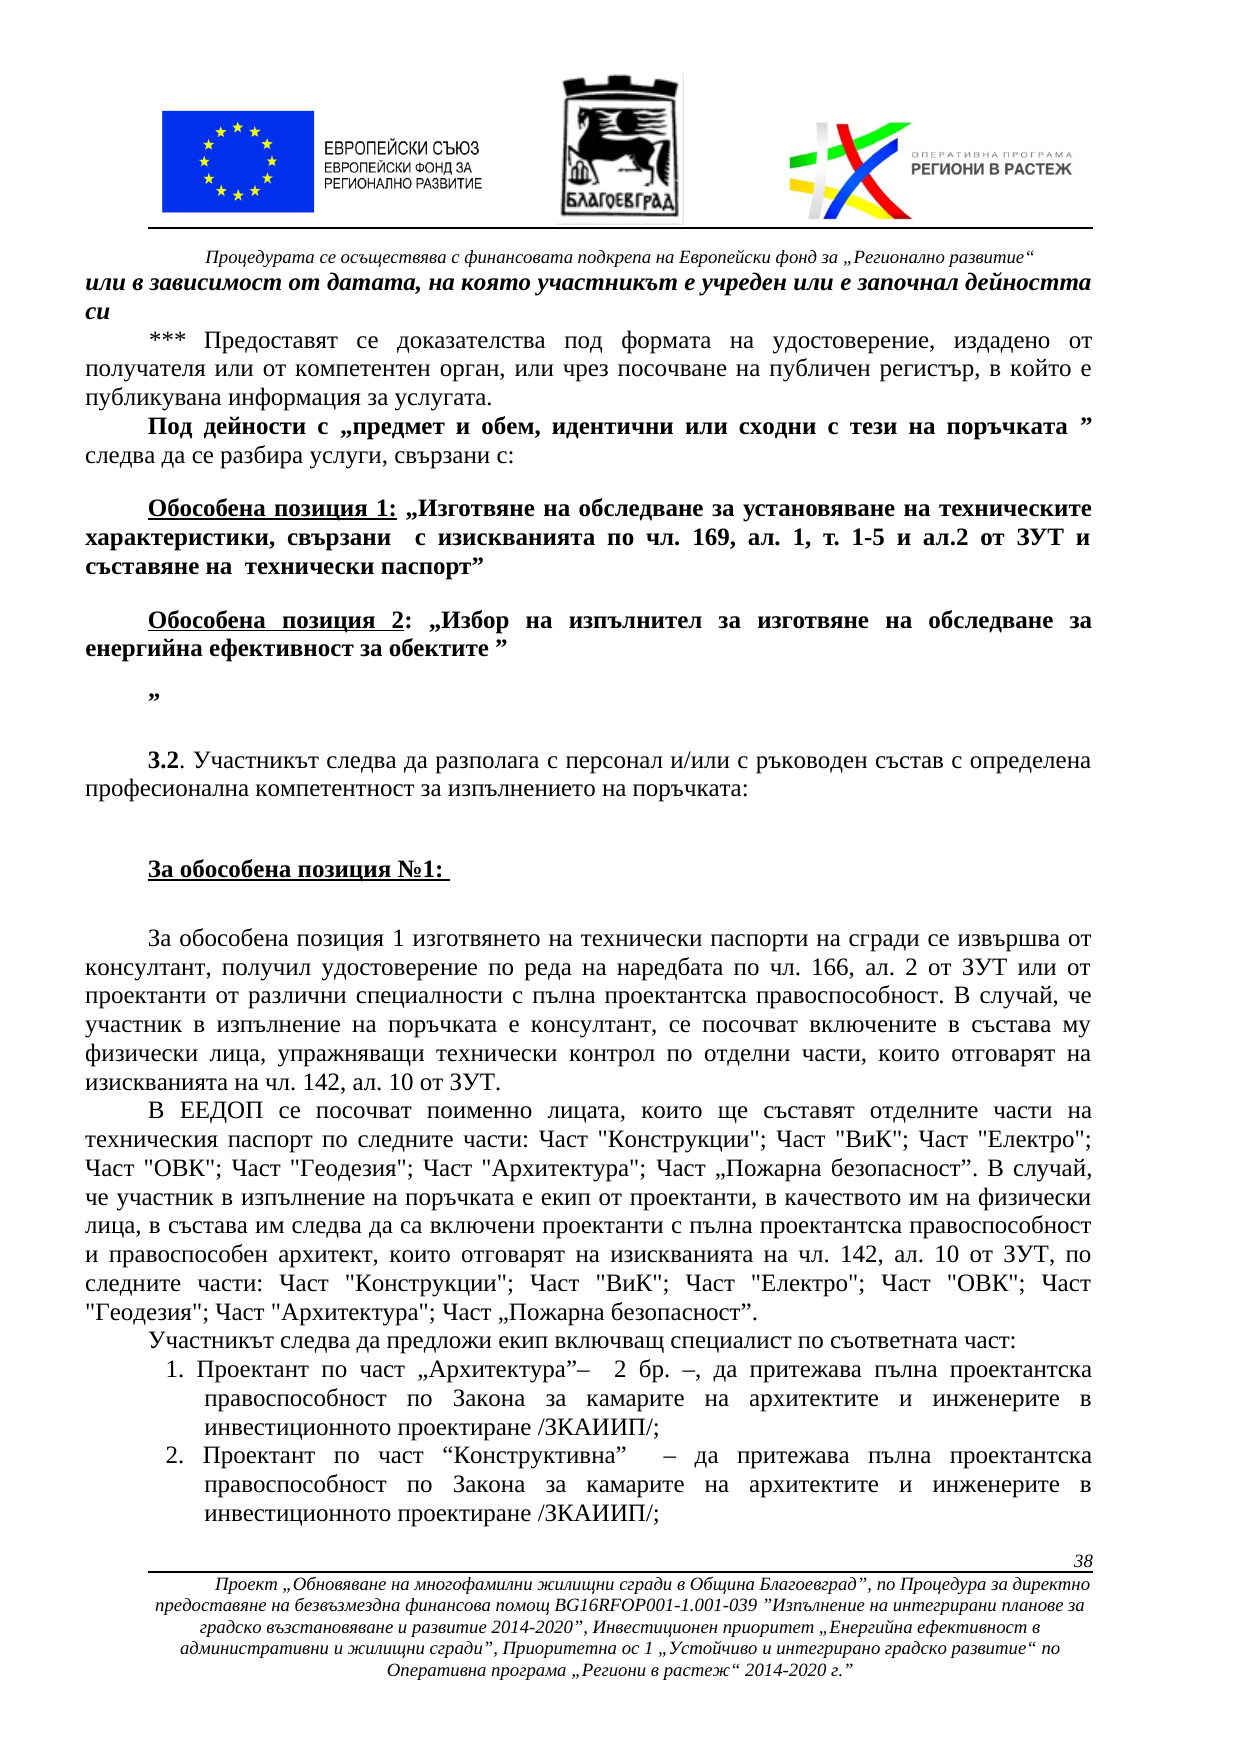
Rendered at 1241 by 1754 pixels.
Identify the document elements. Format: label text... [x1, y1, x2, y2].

text 3.2. Участникът следва да разполага с персонал и/или с ръководен състав с определена професионална компетентност за изпълнението на поръчката: [85, 745, 1093, 802]
text Под дейности с „предмет и обем, идентични или сходни с тези на поръчката ” следва да се разбира услуги, свързани с: [85, 411, 1093, 468]
text В ЕЕДОП се посочват поименно лицата, които ще съставят отделните части на техническия паспорт по следните части: Част "Конструкции"; Част "ВиК"; Част "Електро"; Част "ОВК"; Част "Геодезия"; Част "Архитектура"; Част „Пожарна безопасност”. В случай, че участник в изпълнение на поръчката е екип от проектанти, в качеството им на физически лица, в състава им следва да са включени проектанти с пълна проектантска правоспособност и правоспособен архитект, които отговарят на изискванията на чл. 142, ал. 10 от ЗУТ, по следните части: Част "Конструкции"; Част "ВиК"; Част "Електро"; Част "ОВК"; Част "Геодезия"; Част "Архитектура"; Част „Пожарна безопасност”. [85, 1095, 1093, 1325]
title ” [85, 687, 1093, 716]
text 2. Проектант по част “Конструктивна” – да притежава пълна проектантска правоспособност по Закона за камарите на архитектите и инженерите в инвестиционното проектиране /ЗКАИИП/; [165, 1440, 1093, 1527]
title Обособена позиция 2: „Избор на изпълнител за изготвяне на обследване за енергийна ефективност за обектите ” [85, 605, 1093, 662]
title Обособена позиция 1: „Изготвяне на обследване за установяване на техническите характеристики, свързани с изискванията по чл. 169, ал. 1, т. 1-5 и ал.2 от ЗУТ и съставяне на технически паспорт” [85, 493, 1093, 580]
text Участникът следва да предложи екип включващ специалист по съответната част: [148, 1325, 1093, 1354]
text За обособена позиция №1: [142, 854, 1093, 883]
text За обособена позиция 1 изготвянето на технически паспорти на сгради се извършва от консултант, получил удостоверение по реда на наредбата по чл. 166, ал. 2 от ЗУТ или от проектанти от различни специалности с пълна проектантска правоспособност. В случай, че участник в изпълнение на поръчката е консултант, се посочват включените в състава му физически лица, упражняващи технически контрол по отделни части, които отговарят на изискванията на чл. 142, ал. 10 от ЗУТ. [85, 923, 1093, 1095]
picture [556, 73, 685, 226]
picture [147, 99, 510, 226]
text 1. Проектант по част „Архитектура”– 2 бр. –, да притежава пълна проектантска правоспособност по Закона за камарите на архитектите и инженерите в инвестиционното проектиране /ЗКАИИП/; [165, 1354, 1093, 1440]
picture [774, 115, 1093, 226]
text *** Предоставят се доказателства под формата на удостоверение, издадено от получателя или от компетентен орган, или чрез посочване на публичен регистър, в който е публикувана информация за услугата. [85, 325, 1093, 411]
